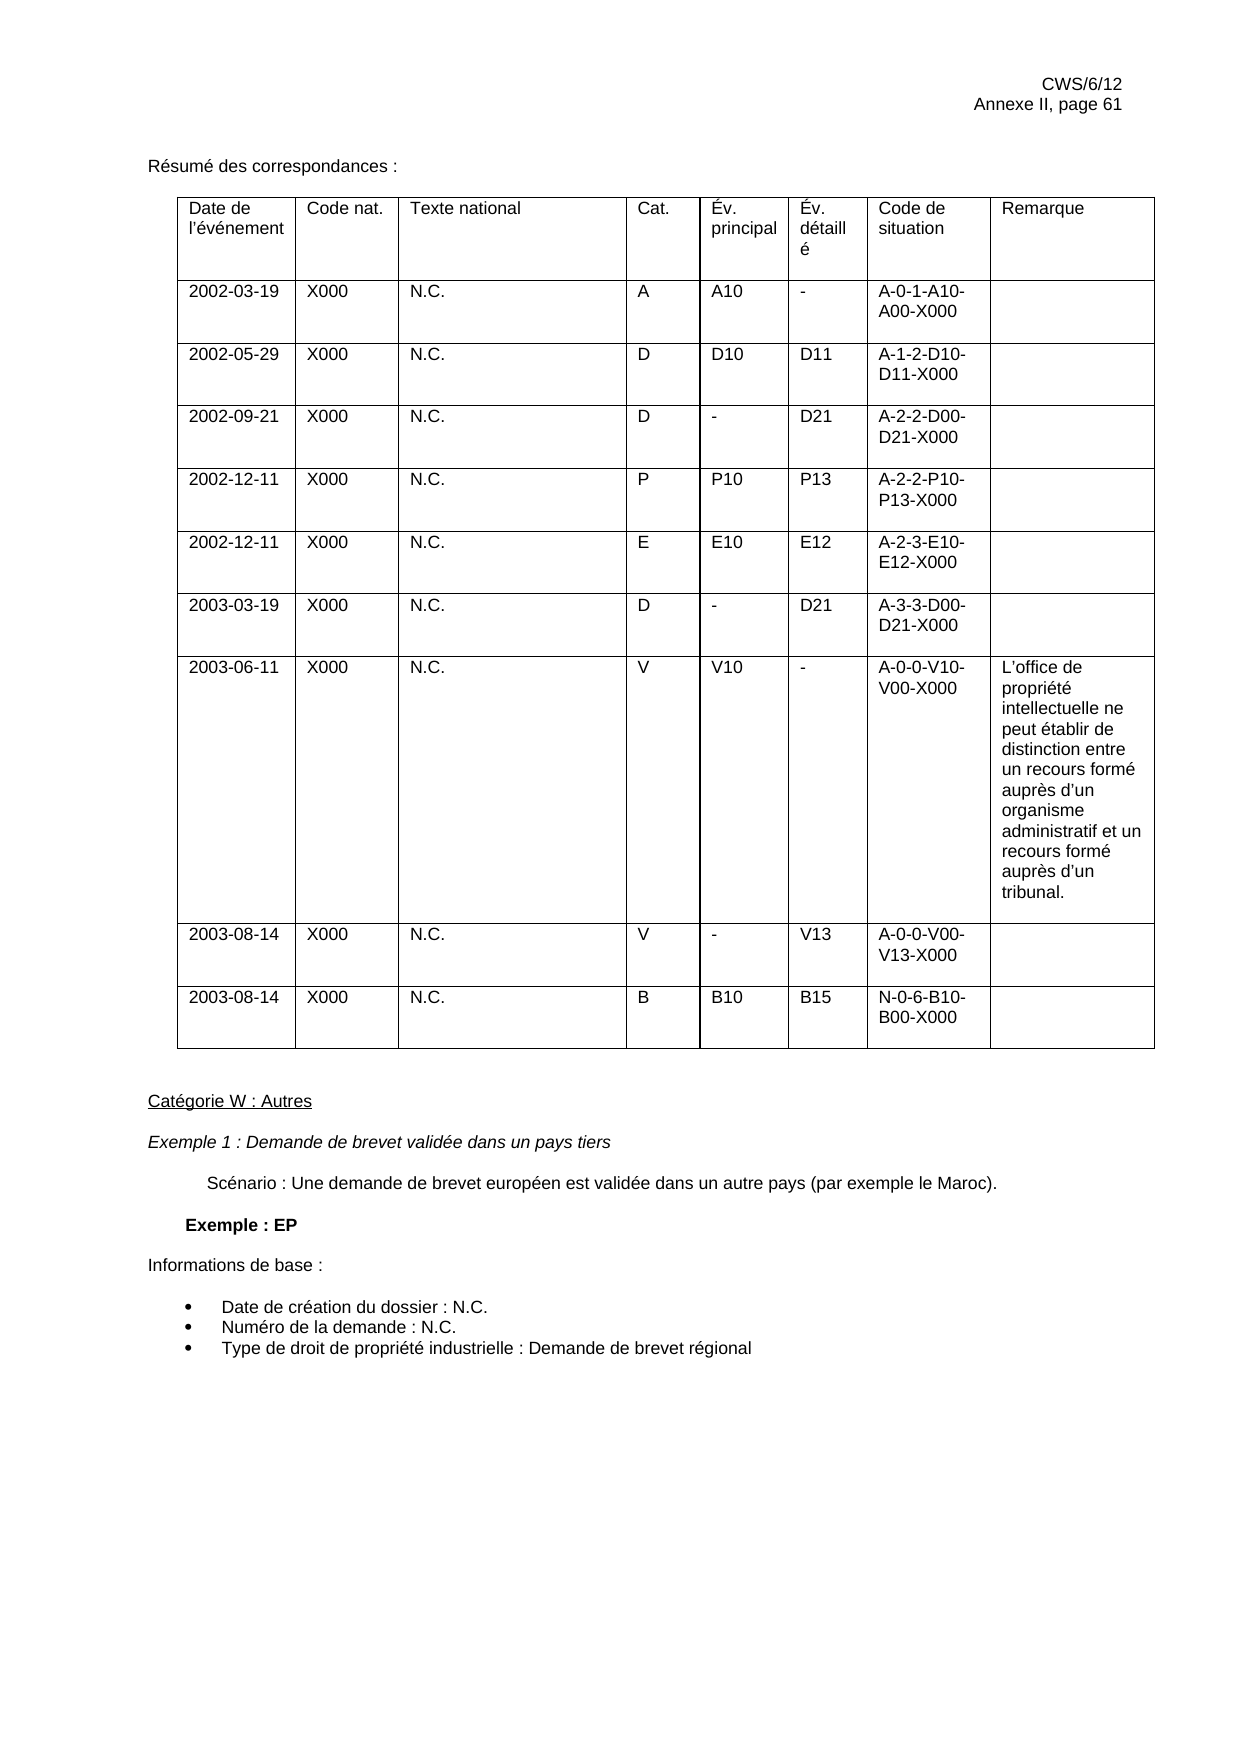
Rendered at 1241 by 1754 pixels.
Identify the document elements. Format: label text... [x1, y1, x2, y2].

table_cell A-2-3-E10-E12-X000 [868, 532, 990, 593]
table_cell X000 [296, 469, 398, 531]
table_cell - [701, 594, 788, 656]
table_cell [991, 281, 1154, 342]
table_cell N.C. [399, 532, 626, 593]
table_cell X000 [296, 594, 398, 656]
table_cell V [627, 657, 699, 923]
table_cell X000 [296, 987, 398, 1048]
table_header Code nat. [296, 198, 398, 280]
table_cell N.C. [399, 281, 626, 342]
table_cell - [789, 657, 867, 923]
table_cell B10 [701, 987, 788, 1048]
table_cell P13 [789, 469, 867, 531]
subtitle Catégorie W : Autres [148, 1091, 1122, 1111]
table_cell 2002-09-21 [178, 406, 295, 468]
table_header Cat. [627, 198, 699, 280]
table_cell V13 [789, 924, 867, 986]
table_cell A10 [701, 281, 788, 342]
table_header Év. principal [701, 198, 788, 280]
table_cell [991, 469, 1154, 531]
table_cell E12 [789, 532, 867, 593]
table_cell 2002-05-29 [178, 344, 295, 405]
table_cell L’office de propriété intellectuelle ne peut établir de distinction entre un recours formé auprès d’un organisme administratif et un recours formé auprès d’un tribunal. [991, 657, 1154, 923]
table_cell [991, 987, 1154, 1048]
table_cell 2002-12-11 [178, 469, 295, 531]
table_cell X000 [296, 532, 398, 593]
table_cell E10 [701, 532, 788, 593]
table_cell D [627, 406, 699, 468]
table_cell E [627, 532, 699, 593]
text Résumé des correspondances : [148, 155, 1122, 176]
table_cell N.C. [399, 469, 626, 531]
table_cell N.C. [399, 657, 626, 923]
table_header Code de situation [868, 198, 990, 280]
table_cell N.C. [399, 594, 626, 656]
table_cell 2003-08-14 [178, 924, 295, 986]
table_cell [991, 924, 1154, 986]
table_cell X000 [296, 281, 398, 342]
table_cell V10 [701, 657, 788, 923]
table_cell P10 [701, 469, 788, 531]
text Scénario : Une demande de brevet européen est validée dans un autre pays (par exemple le Maroc). [207, 1173, 1122, 1193]
table_cell X000 [296, 924, 398, 986]
table_header Remarque [991, 198, 1154, 280]
table_cell D [627, 594, 699, 656]
table_cell - [701, 406, 788, 468]
table_cell N.C. [399, 344, 626, 405]
table_cell [991, 532, 1154, 593]
table_cell D21 [789, 594, 867, 656]
table_cell N.C. [399, 406, 626, 468]
table_cell D10 [701, 344, 788, 405]
table_cell A-0-0-V10-V00-X000 [868, 657, 990, 923]
table_cell A-2-2-P10-P13-X000 [868, 469, 990, 531]
table_cell - [701, 924, 788, 986]
table_header Texte national [399, 198, 626, 280]
table_cell B [627, 987, 699, 1048]
table_cell A-3-3-D00-D21-X000 [868, 594, 990, 656]
subtitle Exemple 1 : Demande de brevet validée dans un pays tiers [148, 1132, 1122, 1152]
table_cell [991, 594, 1154, 656]
table_cell D11 [789, 344, 867, 405]
table_cell A [627, 281, 699, 342]
table_header Év. détaillé [789, 198, 867, 280]
table_cell A-0-1-A10-A00-X000 [868, 281, 990, 342]
table_cell - [789, 281, 867, 342]
table_cell X000 [296, 406, 398, 468]
table_cell D [627, 344, 699, 405]
table_cell 2003-08-14 [178, 987, 295, 1048]
list Type de droit de propriété industrielle : Demande de brevet régional [185, 1337, 1122, 1358]
table_cell A-2-2-D00-D21-X000 [868, 406, 990, 468]
table_cell A-0-0-V00-V13-X000 [868, 924, 990, 986]
table_cell 2003-03-19 [178, 594, 295, 656]
table_cell N-0-6-B10-B00-X000 [868, 987, 990, 1048]
table_cell 2002-03-19 [178, 281, 295, 342]
table_cell N.C. [399, 987, 626, 1048]
table_cell B15 [789, 987, 867, 1048]
table_cell P [627, 469, 699, 531]
table_cell A-1-2-D10-D11-X000 [868, 344, 990, 405]
table_cell V [627, 924, 699, 986]
table_cell [991, 344, 1154, 405]
text Exemple : EP [185, 1214, 1122, 1235]
table_cell X000 [296, 344, 398, 405]
table_cell [991, 406, 1154, 468]
text Informations de base : [148, 1255, 1122, 1276]
table_cell X000 [296, 657, 398, 923]
table_cell D21 [789, 406, 867, 468]
table_cell 2003-06-11 [178, 657, 295, 923]
table_cell 2002-12-11 [178, 532, 295, 593]
list Date de création du dossier : N.C. [185, 1296, 1122, 1317]
table_cell N.C. [399, 924, 626, 986]
list Numéro de la demande : N.C. [185, 1317, 1122, 1337]
table_header Date de l’événement [178, 198, 295, 280]
